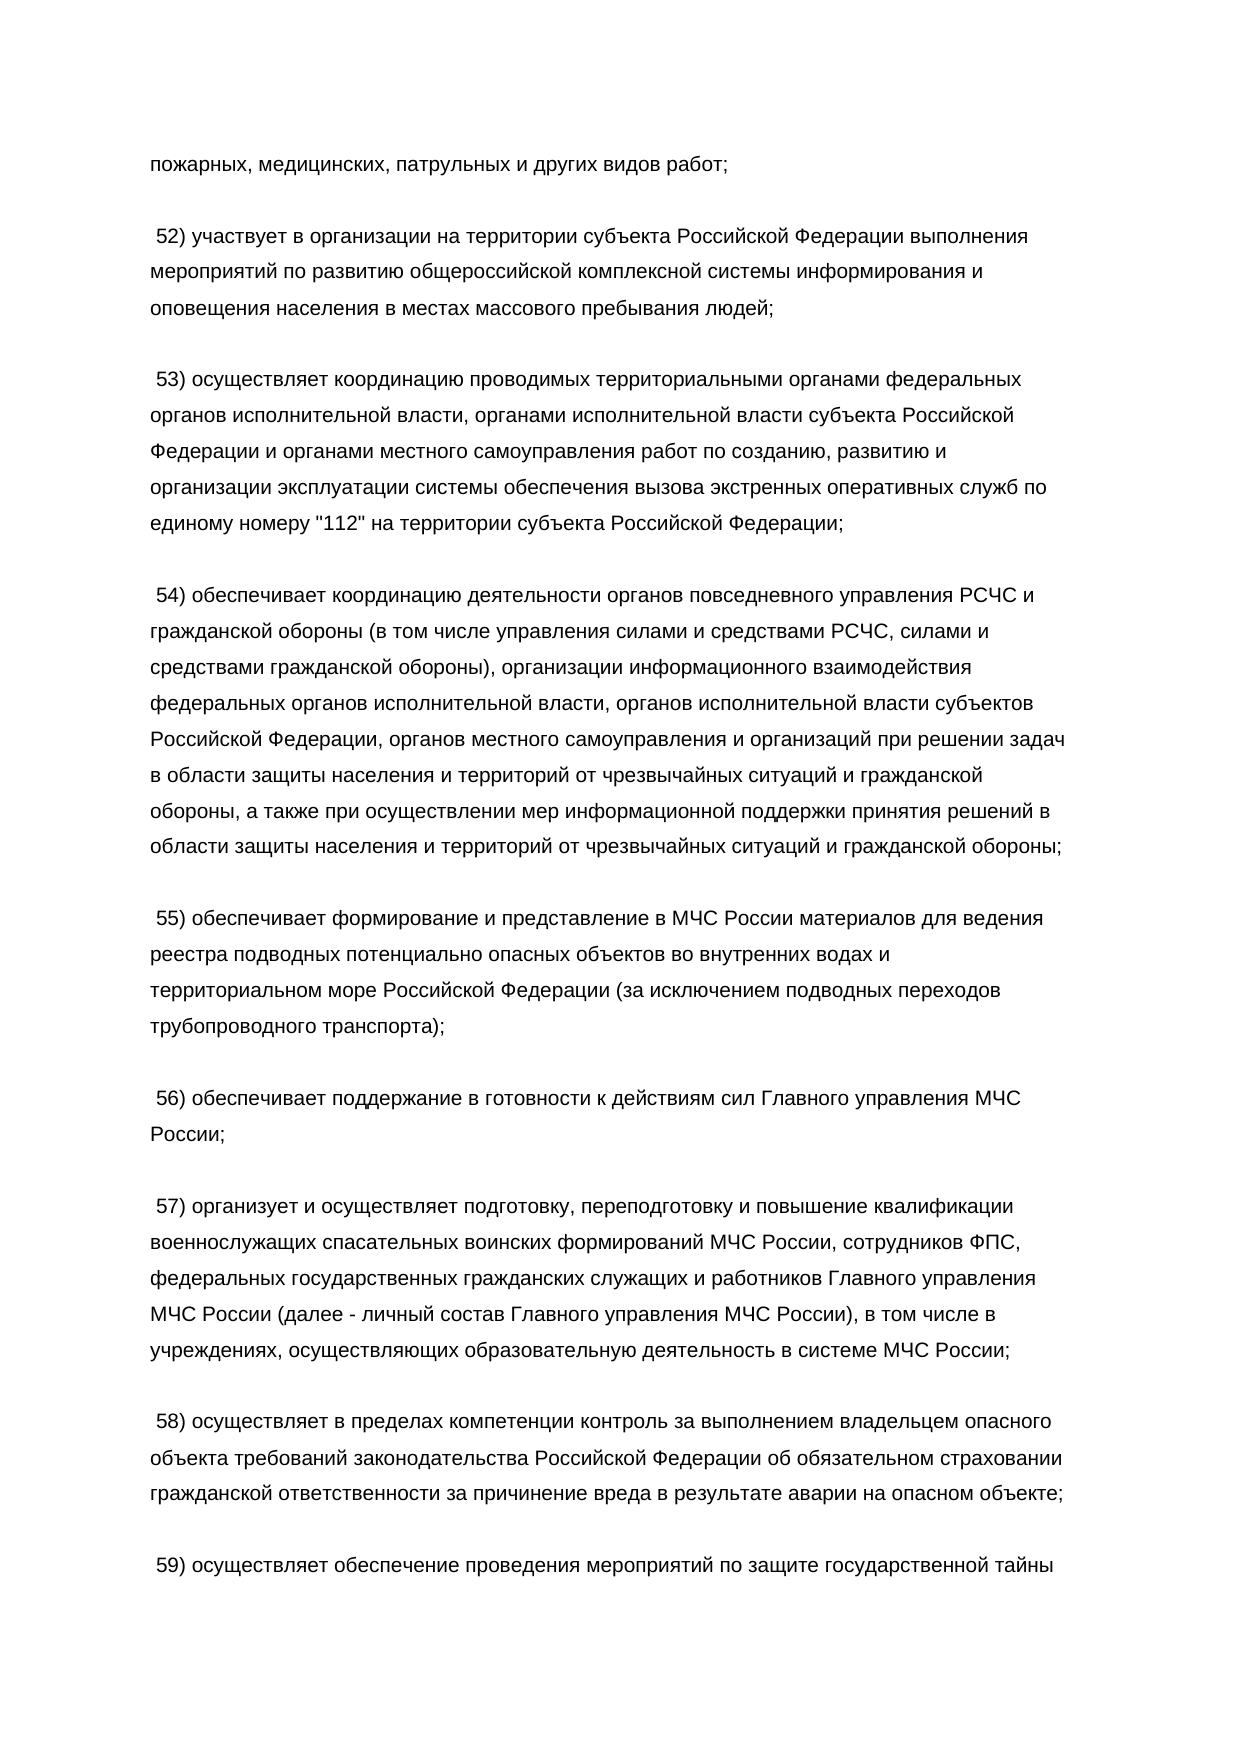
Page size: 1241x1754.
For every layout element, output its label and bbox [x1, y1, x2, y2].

table_cell [140, 150, 1078, 1577]
